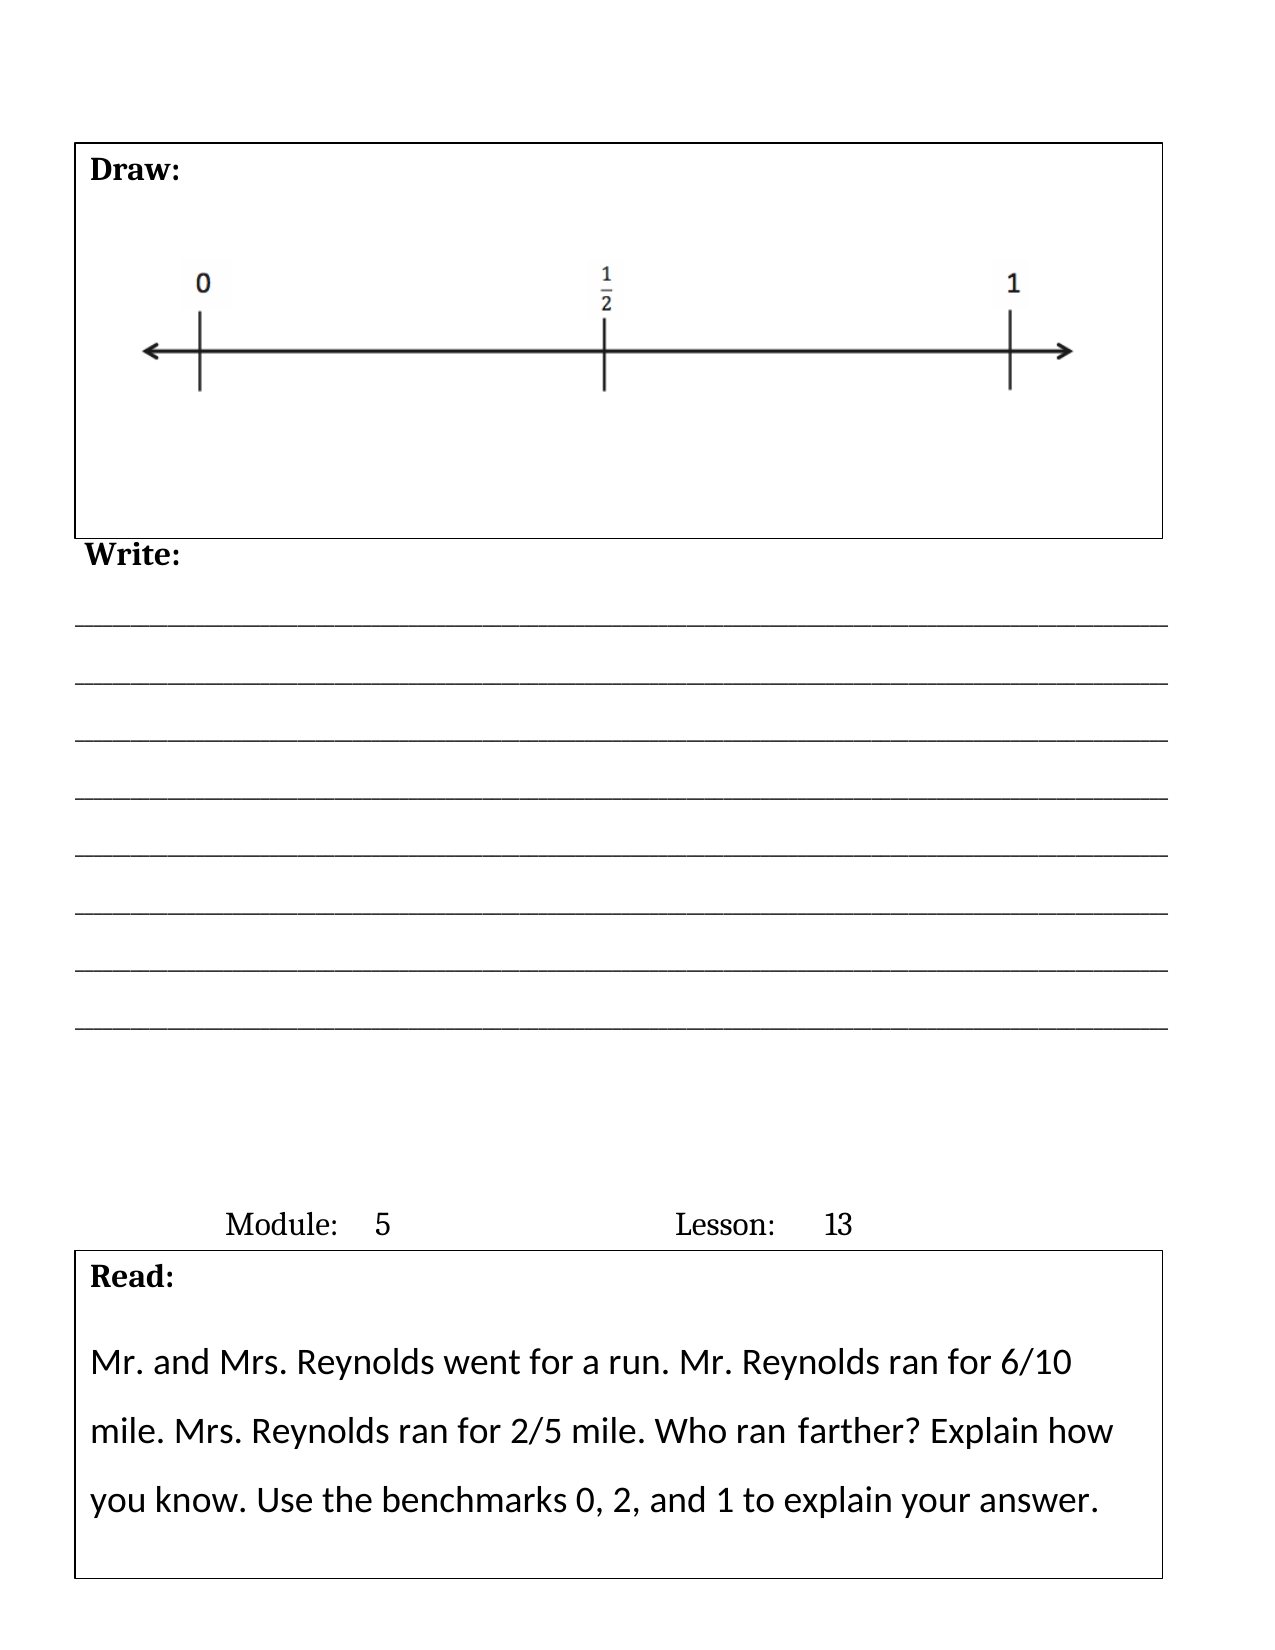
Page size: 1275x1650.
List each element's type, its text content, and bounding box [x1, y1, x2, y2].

text ______________________________________________________________________________________________________________________ [75, 889, 1200, 918]
text ______________________________________________________________________________________________________________________ [75, 717, 1200, 746]
text ______________________________________________________________________________________________________________________ [75, 659, 1200, 688]
text ______________________________________________________________________________________________________________________ [75, 832, 1200, 861]
text ______________________________________________________________________________________________________________________ [75, 774, 1200, 803]
text ______________________________________________________________________________________________________________________ [75, 947, 1200, 976]
text Module: 5 Lesson: 13 [75, 1206, 1200, 1244]
text ______________________________________________________________________________________________________________________ [75, 1004, 1200, 1033]
text Write: [84, 535, 1200, 573]
picture [112, 259, 1109, 411]
text ______________________________________________________________________________________________________________________ [75, 602, 1200, 631]
